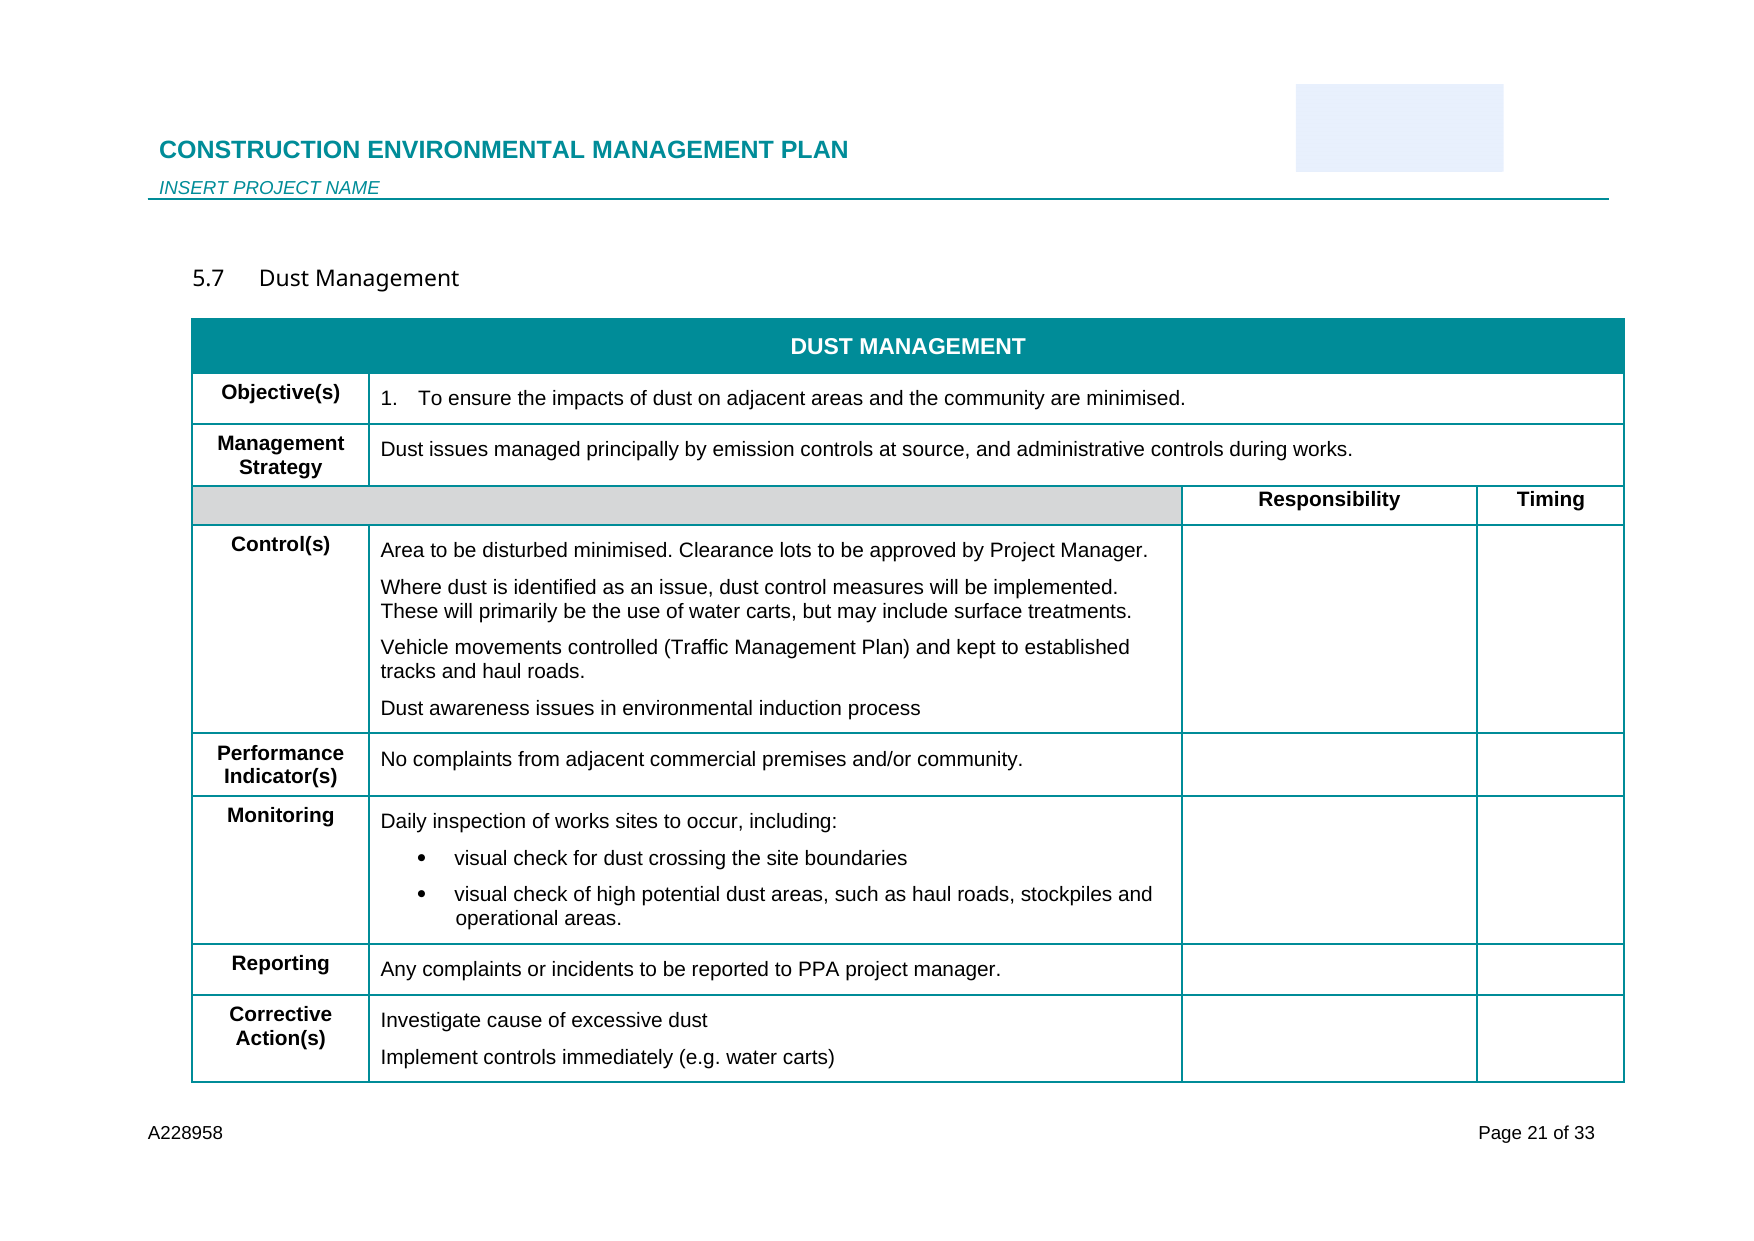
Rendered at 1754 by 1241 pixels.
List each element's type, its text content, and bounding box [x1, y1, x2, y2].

table_cell [1183, 526, 1476, 732]
table_cell Corrective Action(s) [193, 996, 368, 1081]
table_cell Responsibility [1183, 487, 1476, 524]
table_cell Performance Indicator(s) [193, 734, 368, 794]
table_cell Management Strategy [193, 425, 368, 485]
table_cell Area to be disturbed minimised. Clearance lots to be approved by Project Manager. Where dust is identified as an issue, dust control measures will be implemented. These will primarily be the use of water carts, but may include surface treatments. Vehicle movements controlled (Traffic Management Plan) and kept to established tracks and haul roads. Dust awareness issues in environmental induction process [370, 526, 1181, 732]
table_cell Dust issues managed principally by emission controls at source, and administrative controls during works. [370, 425, 1623, 485]
table_cell [1478, 734, 1623, 794]
table_cell Timing [1478, 487, 1623, 524]
table_cell Daily inspection of works sites to occur, including: visual check for dust crossing the site boundaries visual check of high potential dust areas, such as haul roads, stockpiles and operational areas. [370, 797, 1181, 943]
table_cell [1478, 526, 1623, 732]
table_cell [1183, 996, 1476, 1081]
table_cell [1478, 945, 1623, 994]
picture [1295, 84, 1504, 172]
table_cell Control(s) [193, 526, 368, 732]
table_cell [1183, 797, 1476, 943]
table_header DUST MANAGEMENT [193, 320, 1623, 372]
subtitle Dust Management [192, 261, 1609, 293]
table_cell Reporting [193, 945, 368, 994]
table_cell No complaints from adjacent commercial premises and/or community. [370, 734, 1181, 794]
table_cell Any complaints or incidents to be reported to PPA project manager. [370, 945, 1181, 994]
table_cell Monitoring [193, 797, 368, 943]
table_cell To ensure the impacts of dust on adjacent areas and the community are minimised. [370, 374, 1623, 423]
table_cell [1183, 945, 1476, 994]
table_cell [193, 487, 1181, 524]
table_cell [1183, 734, 1476, 794]
table_cell Objective(s) [193, 374, 368, 423]
table_cell [1478, 797, 1623, 943]
table_cell [1478, 996, 1623, 1081]
